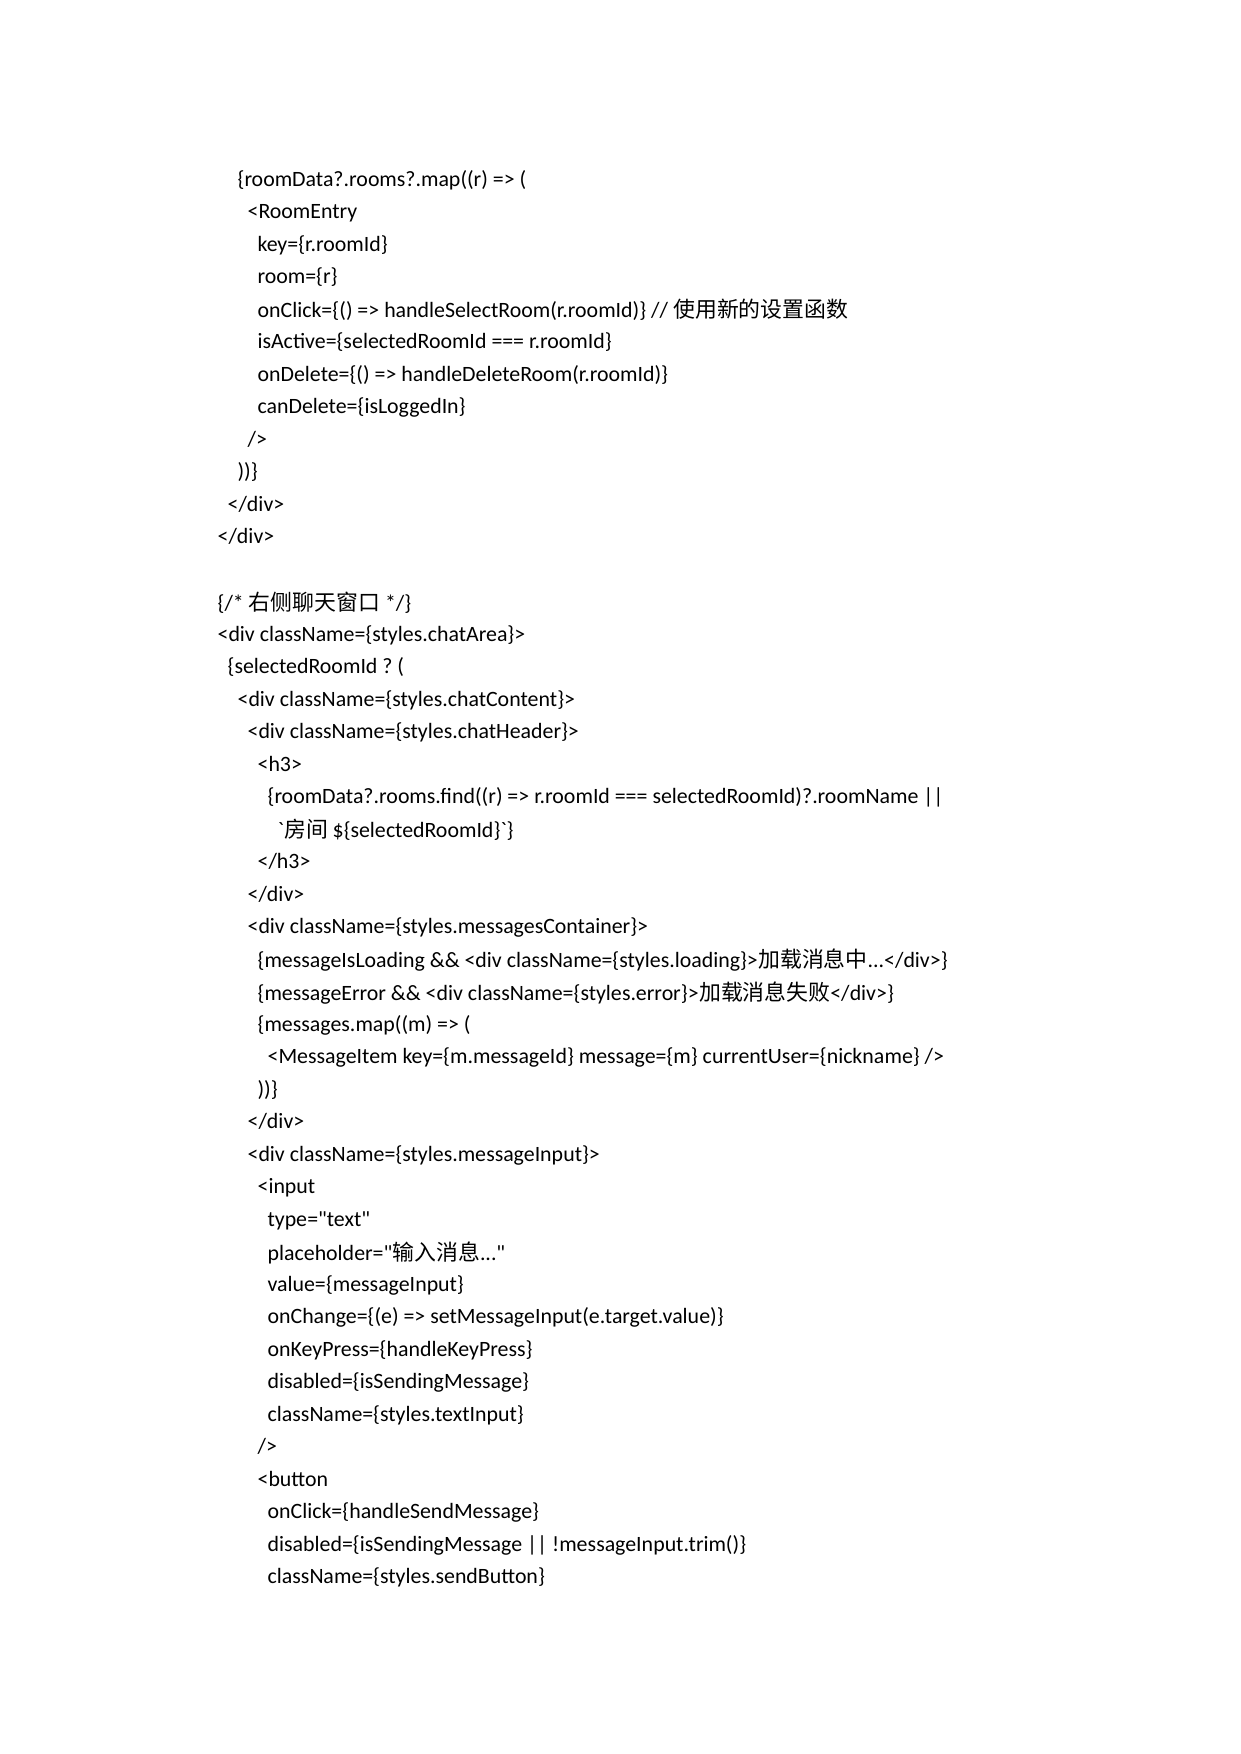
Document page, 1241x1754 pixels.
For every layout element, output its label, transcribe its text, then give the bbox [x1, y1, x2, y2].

text onDelete={() => handleDeleteRoom(r.roomId)} [187, 357, 1053, 389]
text <h3> [187, 747, 1053, 779]
text {/* 右侧聊天窗口 */} [187, 584, 1053, 617]
text ))} [187, 1072, 1053, 1104]
text disabled={isSendingMessage || !messageInput.trim()} [187, 1527, 1053, 1559]
text {messageIsLoading && <div className={styles.loading}>加载消息中...</div>} [187, 942, 1053, 974]
text </div> [187, 877, 1053, 909]
text canDelete={isLoggedIn} [187, 389, 1053, 422]
text type="text" [187, 1202, 1053, 1234]
text <div className={styles.messagesContainer}> [187, 909, 1053, 942]
text ))} [187, 454, 1053, 487]
text room={r} [187, 259, 1053, 292]
text onClick={handleSendMessage} [187, 1494, 1053, 1527]
text {roomData?.rooms.find((r) => r.roomId === selectedRoomId)?.roomName || [187, 779, 1053, 812]
text onClick={() => handleSelectRoom(r.roomId)} // 使用新的设置函数 [187, 292, 1053, 324]
text key={r.roomId} [187, 227, 1053, 259]
text onKeyPress={handleKeyPress} [187, 1332, 1053, 1364]
text </div> [187, 487, 1053, 519]
text </div> [187, 519, 1053, 552]
text disabled={isSendingMessage} [187, 1364, 1053, 1397]
text <div className={styles.chatArea}> [187, 617, 1053, 649]
text className={styles.sendButton} [187, 1559, 1053, 1592]
text {messages.map((m) => ( [187, 1007, 1053, 1039]
text /> [187, 422, 1053, 454]
text className={styles.textInput} [187, 1397, 1053, 1429]
text placeholder="输入消息..." [187, 1234, 1053, 1267]
text value={messageInput} [187, 1267, 1053, 1299]
text {roomData?.rooms?.map((r) => ( [187, 162, 1053, 194]
text onChange={(e) => setMessageInput(e.target.value)} [187, 1299, 1053, 1332]
text <button [187, 1462, 1053, 1494]
text {messageError && <div className={styles.error}>加载消息失败</div>} [187, 974, 1053, 1007]
text <RoomEntry [187, 194, 1053, 227]
text <input [187, 1169, 1053, 1202]
text </h3> [187, 844, 1053, 877]
text isActive={selectedRoomId === r.roomId} [187, 324, 1053, 357]
text </div> [187, 1104, 1053, 1137]
text /> [187, 1429, 1053, 1462]
text <div className={styles.chatContent}> [187, 682, 1053, 714]
text <MessageItem key={m.messageId} message={m} currentUser={nickname} /> [187, 1039, 1053, 1072]
text `房间 ${selectedRoomId}`} [187, 812, 1053, 844]
text {selectedRoomId ? ( [187, 649, 1053, 682]
text <div className={styles.messageInput}> [187, 1137, 1053, 1169]
text <div className={styles.chatHeader}> [187, 714, 1053, 747]
